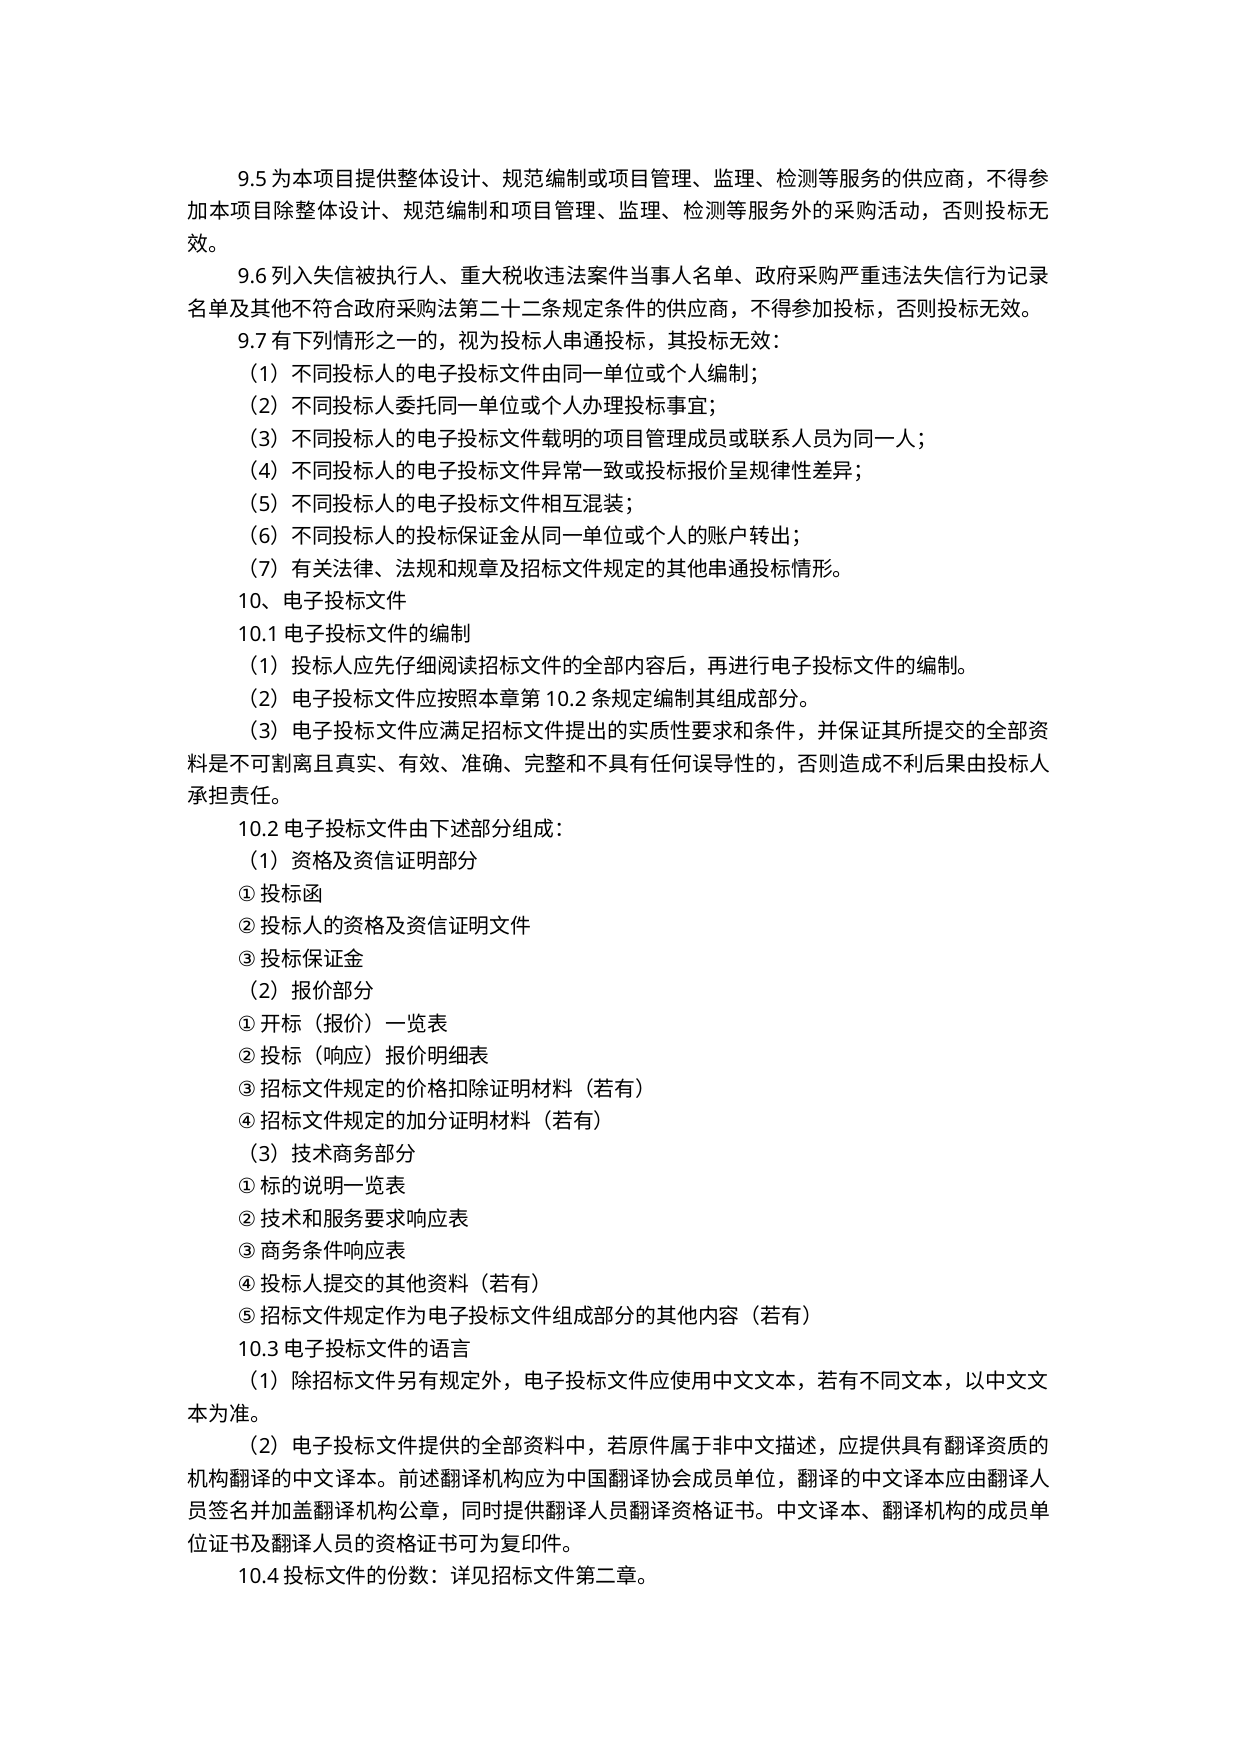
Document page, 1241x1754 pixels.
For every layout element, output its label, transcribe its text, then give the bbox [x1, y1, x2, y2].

text （7）有关法律、法规和规章及招标文件规定的其他串通投标情形。 [187, 552, 1053, 584]
text （2）电子投标文件提供的全部资料中，若原件属于非中文描述，应提供具有翻译资质的机构翻译的中文译本。前述翻译机构应为中国翻译协会成员单位，翻译的中文译本应由翻译人员签名并加盖翻译机构公章，同时提供翻译人员翻译资格证书。中文译本、翻译机构的成员单位证书及翻译人员的资格证书可为复印件。 [187, 1429, 1053, 1559]
text 9.5为本项目提供整体设计、规范编制或项目管理、监理、检测等服务的供应商，不得参加本项目除整体设计、规范编制和项目管理、监理、检测等服务外的采购活动，否则投标无效。 [187, 162, 1053, 259]
text （1）资格及资信证明部分 [187, 844, 1053, 877]
text ②技术和服务要求响应表 [187, 1202, 1053, 1234]
text （3）不同投标人的电子投标文件载明的项目管理成员或联系人员为同一人； [187, 422, 1053, 454]
text 10、电子投标文件 [187, 584, 1053, 617]
text （6）不同投标人的投标保证金从同一单位或个人的账户转出； [187, 519, 1053, 552]
text ⑤招标文件规定作为电子投标文件组成部分的其他内容（若有） [187, 1299, 1053, 1332]
text （1）除招标文件另有规定外，电子投标文件应使用中文文本，若有不同文本，以中文文本为准。 [187, 1364, 1053, 1429]
text ②投标（响应）报价明细表 [187, 1039, 1053, 1072]
text 10.1电子投标文件的编制 [187, 617, 1053, 649]
text （2）电子投标文件应按照本章第10.2条规定编制其组成部分。 [187, 682, 1053, 714]
text ④投标人提交的其他资料（若有） [187, 1267, 1053, 1299]
text ④招标文件规定的加分证明材料（若有） [187, 1104, 1053, 1137]
text （1）不同投标人的电子投标文件由同一单位或个人编制； [187, 357, 1053, 389]
text ③招标文件规定的价格扣除证明材料（若有） [187, 1072, 1053, 1104]
text 9.7有下列情形之一的，视为投标人串通投标，其投标无效： [187, 324, 1053, 357]
text ①开标（报价）一览表 [187, 1007, 1053, 1039]
text （2）不同投标人委托同一单位或个人办理投标事宜； [187, 389, 1053, 422]
text ②投标人的资格及资信证明文件 [187, 909, 1053, 942]
text 10.2电子投标文件由下述部分组成： [187, 812, 1053, 844]
text ①标的说明一览表 [187, 1169, 1053, 1202]
text 10.4投标文件的份数：详见招标文件第二章。 [187, 1559, 1053, 1592]
text （1）投标人应先仔细阅读招标文件的全部内容后，再进行电子投标文件的编制。 [187, 649, 1053, 682]
text （2）报价部分 [187, 974, 1053, 1007]
text ①投标函 [187, 877, 1053, 909]
text ③投标保证金 [187, 942, 1053, 974]
text （4）不同投标人的电子投标文件异常一致或投标报价呈规律性差异； [187, 454, 1053, 487]
text 9.6列入失信被执行人、重大税收违法案件当事人名单、政府采购严重违法失信行为记录名单及其他不符合政府采购法第二十二条规定条件的供应商，不得参加投标，否则投标无效。 [187, 259, 1053, 324]
text （3）技术商务部分 [187, 1137, 1053, 1169]
text （5）不同投标人的电子投标文件相互混装； [187, 487, 1053, 519]
text （3）电子投标文件应满足招标文件提出的实质性要求和条件，并保证其所提交的全部资料是不可割离且真实、有效、准确、完整和不具有任何误导性的，否则造成不利后果由投标人承担责任。 [187, 714, 1053, 812]
text 10.3电子投标文件的语言 [187, 1332, 1053, 1364]
text ③商务条件响应表 [187, 1234, 1053, 1267]
